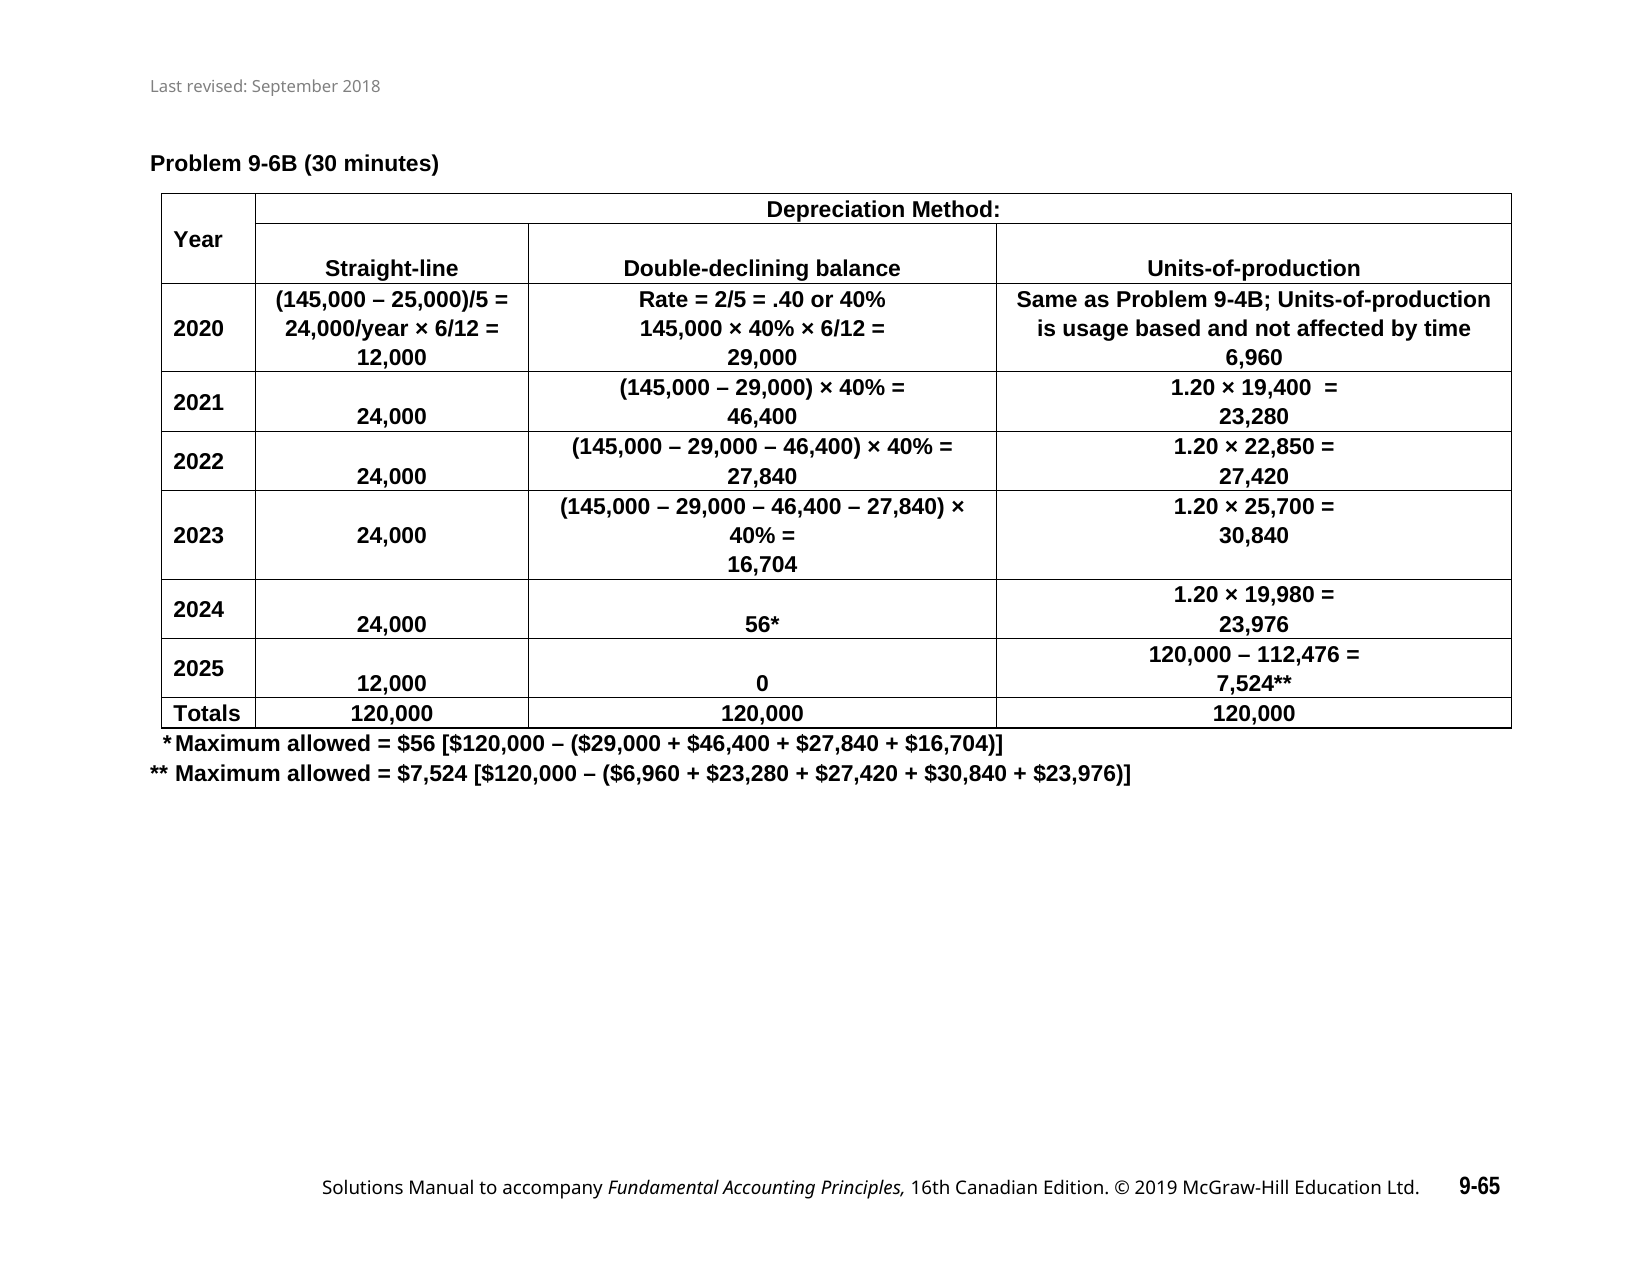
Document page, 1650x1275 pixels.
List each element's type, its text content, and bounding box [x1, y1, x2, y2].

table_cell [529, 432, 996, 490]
text ** Maximum allowed = $7,524 [$120,000 – ($6,960 + $23,280 + $27,420 + $30,840 + $23,976)] [150, 758, 1500, 787]
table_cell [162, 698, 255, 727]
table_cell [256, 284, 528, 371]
text * Maximum allowed = $56 [$120,000 – ($29,000 + $46,400 + $27,840 + $16,704)] [150, 728, 1500, 758]
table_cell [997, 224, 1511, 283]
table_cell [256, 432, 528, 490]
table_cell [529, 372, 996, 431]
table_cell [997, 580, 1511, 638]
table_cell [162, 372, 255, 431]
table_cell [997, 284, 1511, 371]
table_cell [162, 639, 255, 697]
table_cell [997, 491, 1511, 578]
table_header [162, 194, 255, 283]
text Problem 9-6B (30 minutes) [150, 150, 1500, 176]
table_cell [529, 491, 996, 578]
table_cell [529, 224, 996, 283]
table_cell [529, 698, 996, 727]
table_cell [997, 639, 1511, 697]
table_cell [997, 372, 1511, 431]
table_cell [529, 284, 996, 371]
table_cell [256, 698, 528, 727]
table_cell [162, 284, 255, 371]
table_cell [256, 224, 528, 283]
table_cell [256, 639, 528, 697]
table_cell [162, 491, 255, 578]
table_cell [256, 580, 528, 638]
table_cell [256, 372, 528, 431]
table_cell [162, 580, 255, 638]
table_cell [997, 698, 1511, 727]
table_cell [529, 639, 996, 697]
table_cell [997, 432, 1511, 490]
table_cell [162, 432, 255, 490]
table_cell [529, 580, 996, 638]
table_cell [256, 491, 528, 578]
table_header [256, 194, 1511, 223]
